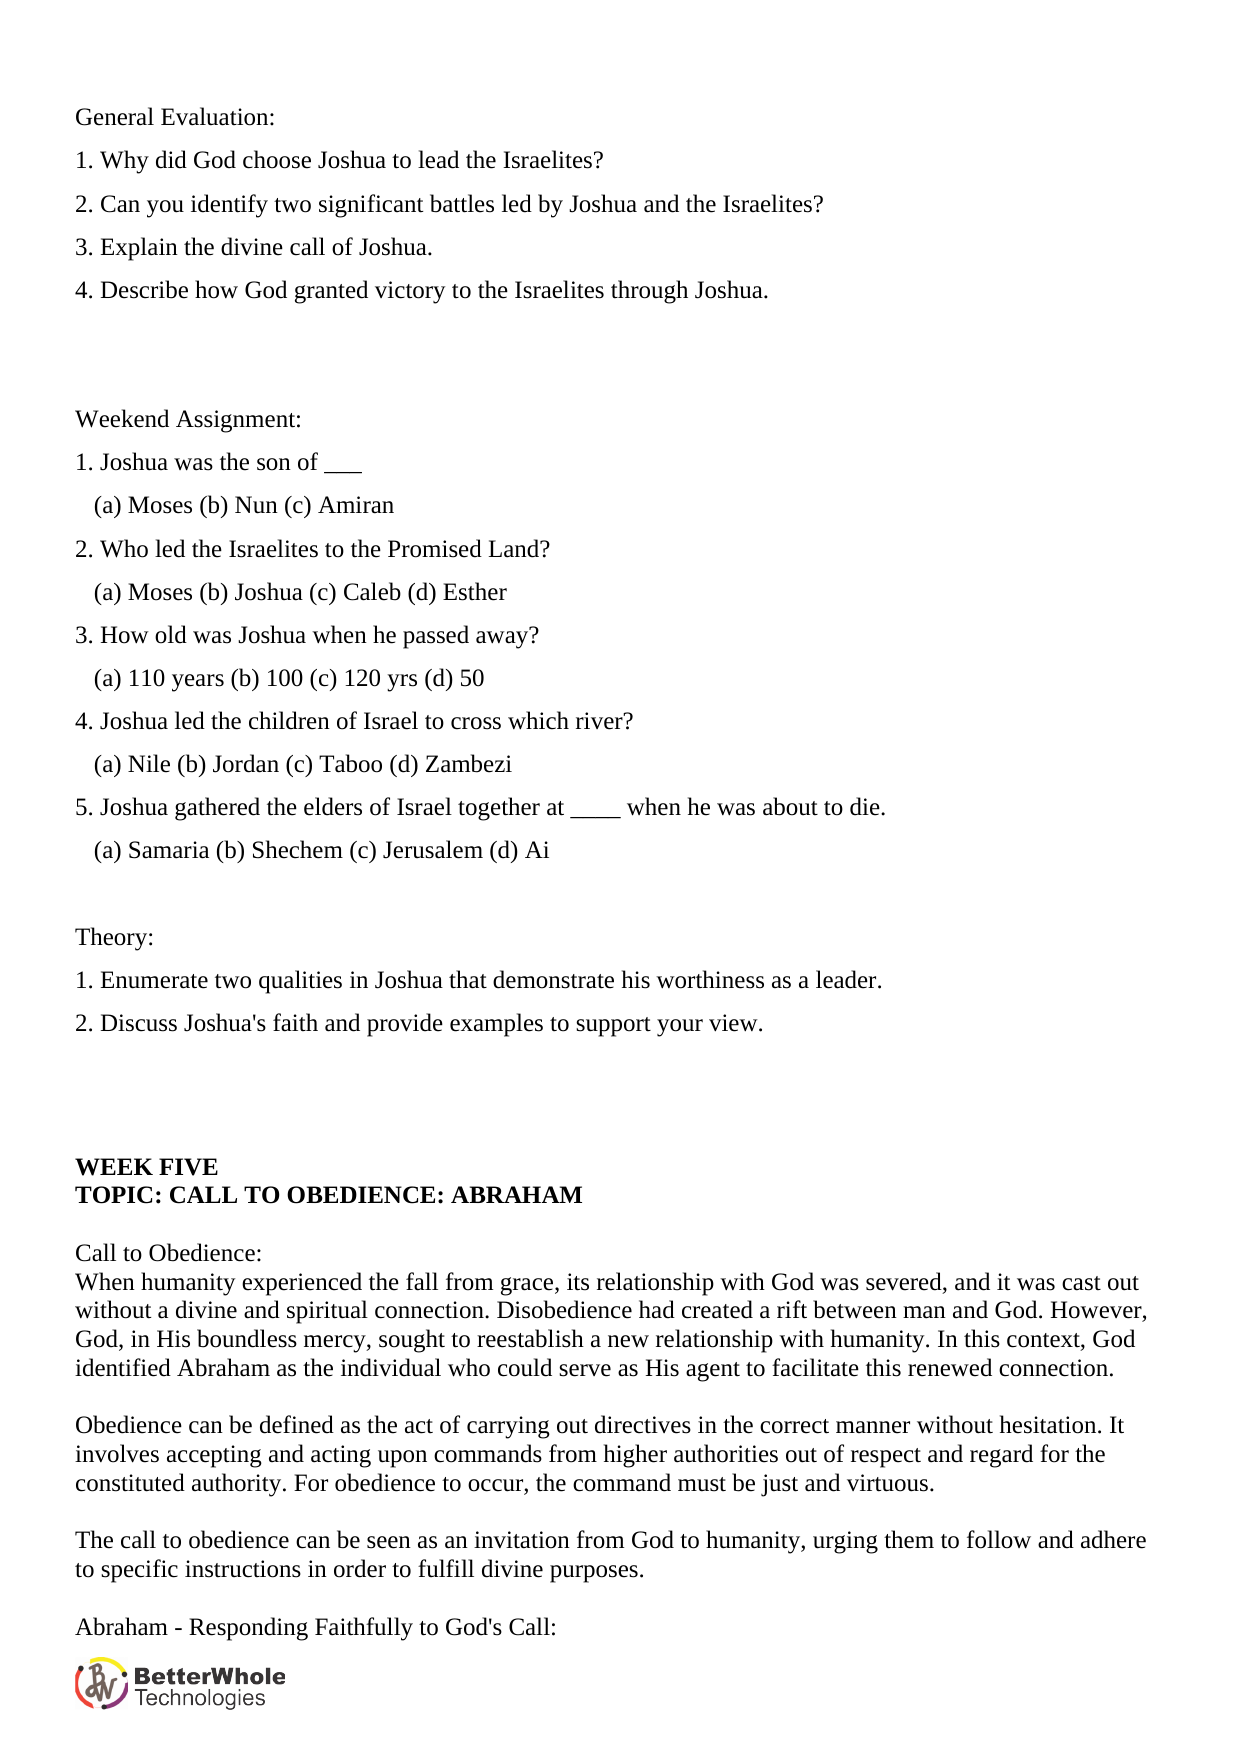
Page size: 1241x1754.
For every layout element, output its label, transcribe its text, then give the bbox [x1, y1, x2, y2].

text (a) Moses (b) Joshua (c) Caleb (d) Esther [75, 577, 1165, 606]
text Theory: [75, 922, 1165, 951]
text WEEK FIVE [75, 1152, 1165, 1181]
text 2. Who led the Israelites to the Promised Land? [75, 534, 1165, 562]
text (a) 110 years (b) 100 (c) 120 yrs (d) 50 [75, 663, 1165, 692]
text General Evaluation: [75, 102, 1165, 131]
text 1. Enumerate two qualities in Joshua that demonstrate his worthiness as a leader. [75, 965, 1165, 994]
text The call to obedience can be seen as an invitation from God to humanity, urging them to follow and adhere to specific instructions in order to fulfill divine purposes. [75, 1526, 1165, 1583]
text Abraham - Responding Faithfully to God's Call: [75, 1612, 1165, 1641]
text 3. How old was Joshua when he passed away? [75, 620, 1165, 649]
text 2. Can you identify two significant battles led by Joshua and the Israelites? [75, 189, 1165, 217]
text Obedience can be defined as the act of carrying out directives in the correct manner without hesitation. It involves accepting and acting upon commands from higher authorities out of respect and regard for the constituted authority. For obedience to occur, the command must be just and virtuous. [75, 1411, 1165, 1497]
text 1. Joshua was the son of ___ [75, 447, 1165, 476]
text When humanity experienced the fall from grace, its relationship with God was severed, and it was cast out without a divine and spiritual connection. Disobedience had created a rift between man and God. However, God, in His boundless mercy, sought to reestablish a new relationship with humanity. In this context, God identified Abraham as the individual who could serve as His agent to facilitate this renewed connection. [75, 1267, 1165, 1382]
text Call to Obedience: [75, 1238, 1165, 1267]
text (a) Nile (b) Jordan (c) Taboo (d) Zambezi [75, 749, 1165, 778]
text 4. Joshua led the children of Israel to cross which river? [75, 706, 1165, 735]
text Weekend Assignment: [75, 404, 1165, 433]
text (a) Samaria (b) Shechem (c) Jerusalem (d) Ai [75, 836, 1165, 864]
text 3. Explain the divine call of Joshua. [75, 232, 1165, 261]
text 2. Discuss Joshua's faith and provide examples to support your view. [75, 1008, 1165, 1037]
text 5. Joshua gathered the elders of Israel together at ____ when he was about to die. [75, 792, 1165, 821]
picture [75, 1657, 285, 1710]
text TOPIC: CALL TO OBEDIENCE: ABRAHAM [75, 1181, 1165, 1209]
text 1. Why did God choose Joshua to lead the Israelites? [75, 146, 1165, 174]
text (a) Moses (b) Nun (c) Amiran [75, 491, 1165, 519]
text 4. Describe how God granted victory to the Israelites through Joshua. [75, 275, 1165, 304]
